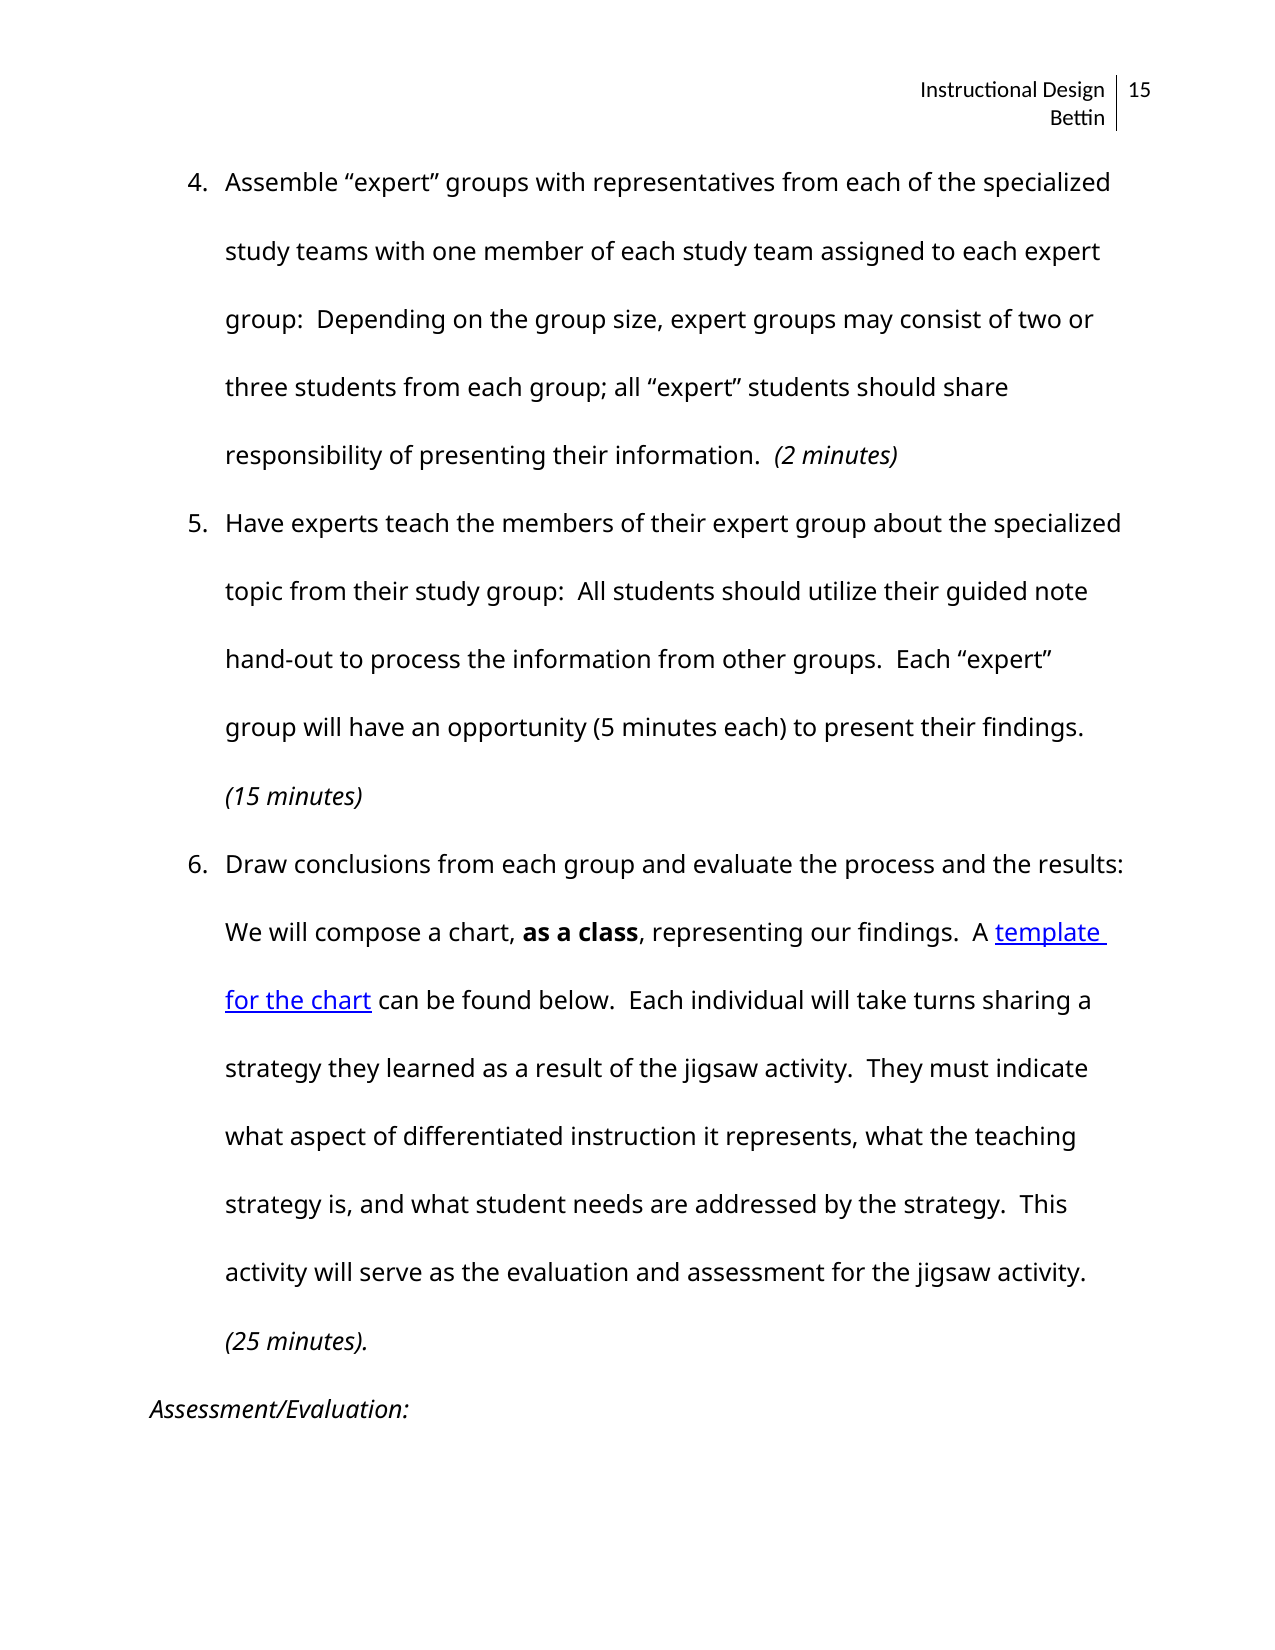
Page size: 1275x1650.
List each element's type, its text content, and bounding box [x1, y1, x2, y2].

list Have experts teach the members of their expert group about the specialized topic from their study group: All students should utilize their guided note hand-out to process the information from other groups. Each “expert” group will have an opportunity (5 minutes each) to present their findings. (15 minutes) [187, 506, 1125, 812]
list Draw conclusions from each group and evaluate the process and the results: We will compose a chart, as a class, representing our findings. A template for the chart can be found below. Each individual will take turns sharing a strategy they learned as a result of the jigsaw activity. They must indicate what aspect of differentiated instruction it represents, what the teaching strategy is, and what student needs are addressed by the strategy. This activity will serve as the evaluation and assessment for the jigsaw activity. (25 minutes). [187, 846, 1125, 1357]
text Assessment/Evaluation: [150, 1391, 1125, 1425]
list Assemble “expert” groups with representatives from each of the specialized study teams with one member of each study team assigned to each expert group: Depending on the group size, expert groups may consist of two or three students from each group; all “expert” students should share responsibility of presenting their information. (2 minutes) [187, 165, 1125, 472]
